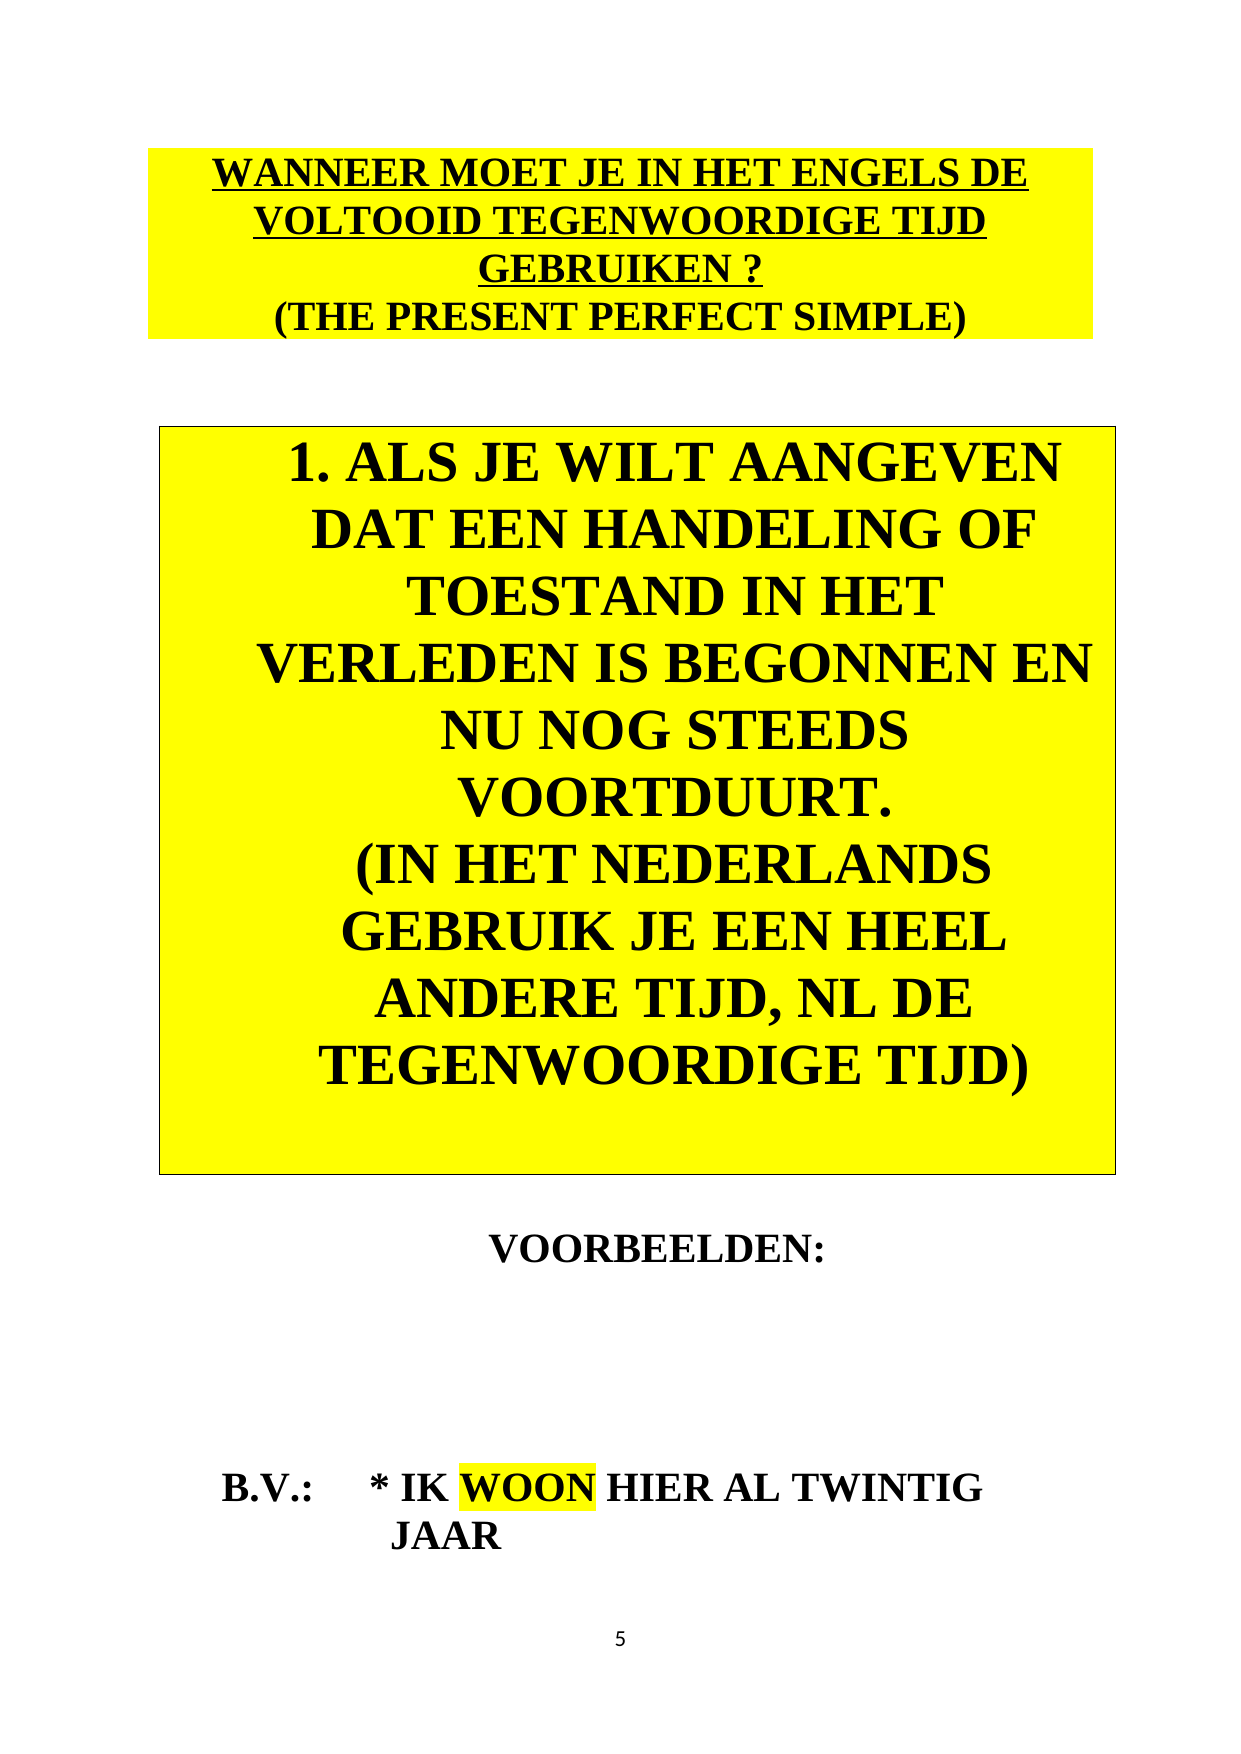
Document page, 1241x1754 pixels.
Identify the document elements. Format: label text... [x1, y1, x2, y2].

text WANNEER MOET JE IN HET ENGELS DE VOLTOOID TEGENWOORDIGE TIJD GEBRUIKEN ? [148, 148, 1093, 291]
text JAAR [295, 1511, 1093, 1558]
text VOORBEELDEN: [221, 1223, 1093, 1271]
text (THE PRESENT PERFECT SIMPLE) [148, 291, 1093, 339]
text B.V.: * IK WOON HIER AL TWINTIG [221, 1463, 459, 1511]
text B.V.: * IK WOON HIER AL TWINTIG [596, 1463, 1093, 1511]
table_header 1. ALS JE WILT AANGEVEN DAT EEN HANDELING OF TOESTAND IN HET VERLEDEN IS BEGONNEN EN NU NOG STEEDS VOORTDUURT. (IN HET NEDERLANDS GEBRUIK JE EEN HEEL ANDERE TIJD, NL DE TEGENWOORDIGE TIJD) [160, 427, 1115, 1174]
